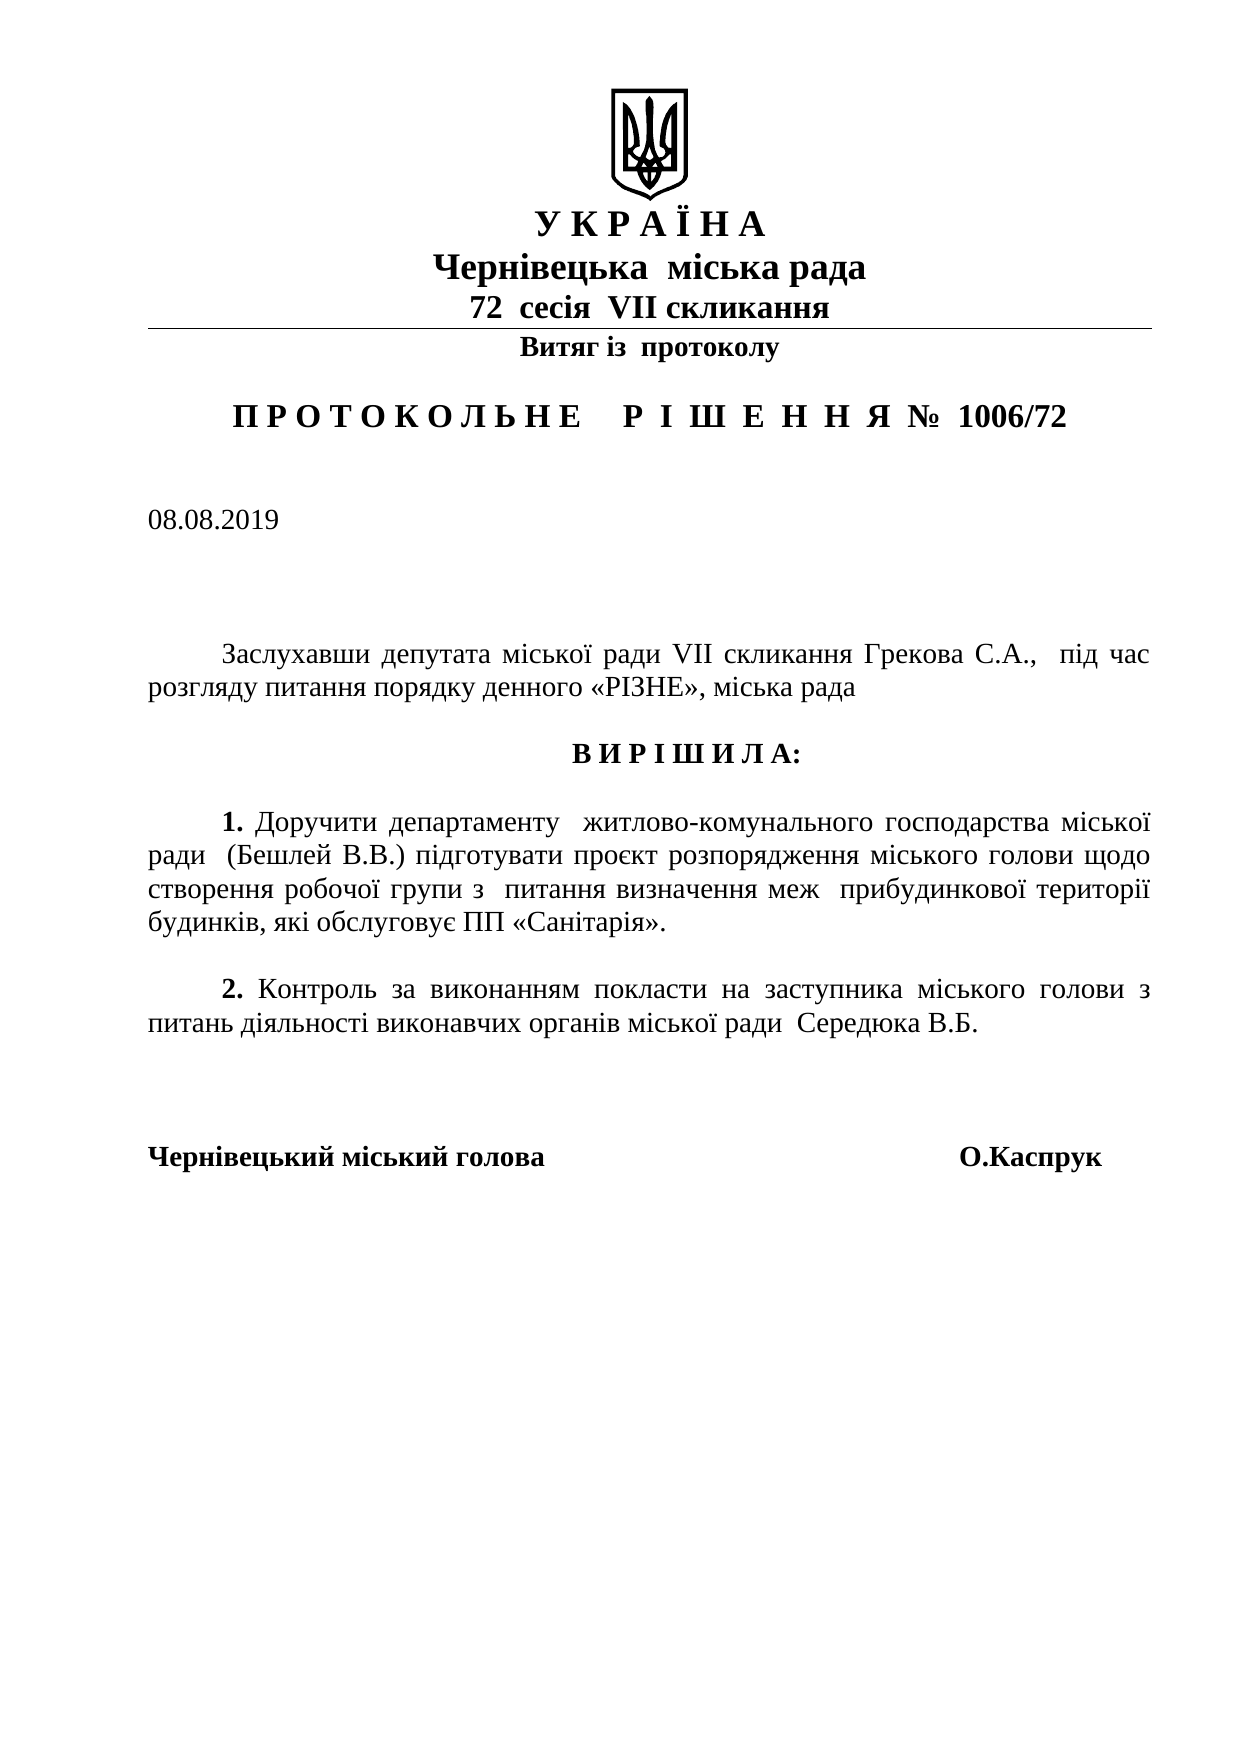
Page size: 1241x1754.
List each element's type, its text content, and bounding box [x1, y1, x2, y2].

text Заслухавши депутата міської ради VІІ скликання Грекова С.А., під час розгляду питання порядку денного «РІЗНЕ», міська рада [148, 636, 1152, 703]
subtitle П Р О Т О К О Л Ь Н Е Р І Ш Е Н Н Я № 1006/72 [148, 396, 1152, 435]
text Чернівецька міська рада [148, 244, 1152, 287]
text У К Р А Ї Н А [148, 201, 1152, 244]
text 08.08.2019 [148, 502, 1152, 535]
text В И Р І Ш И Л А: [148, 737, 1152, 770]
text Чернівецький міський голова О.Каспрук [148, 1139, 1152, 1173]
text 72 сесія VIІ скликання [148, 287, 1152, 328]
subtitle Витяг із протоколу [148, 329, 1152, 363]
text 2. Контроль за виконанням покласти на заступника міського голови з питань діяльності виконавчих органів міської ради Середюка В.Б. [148, 971, 1152, 1038]
text 1. Доручити департаменту житлово-комунального господарства міської ради (Бешлей В.В.) підготувати проєкт розпорядження міського голови щодо створення робочої групи з питання визначення меж прибудинкової території будинків, які обслуговує ПП «Санітарія». [148, 804, 1152, 938]
